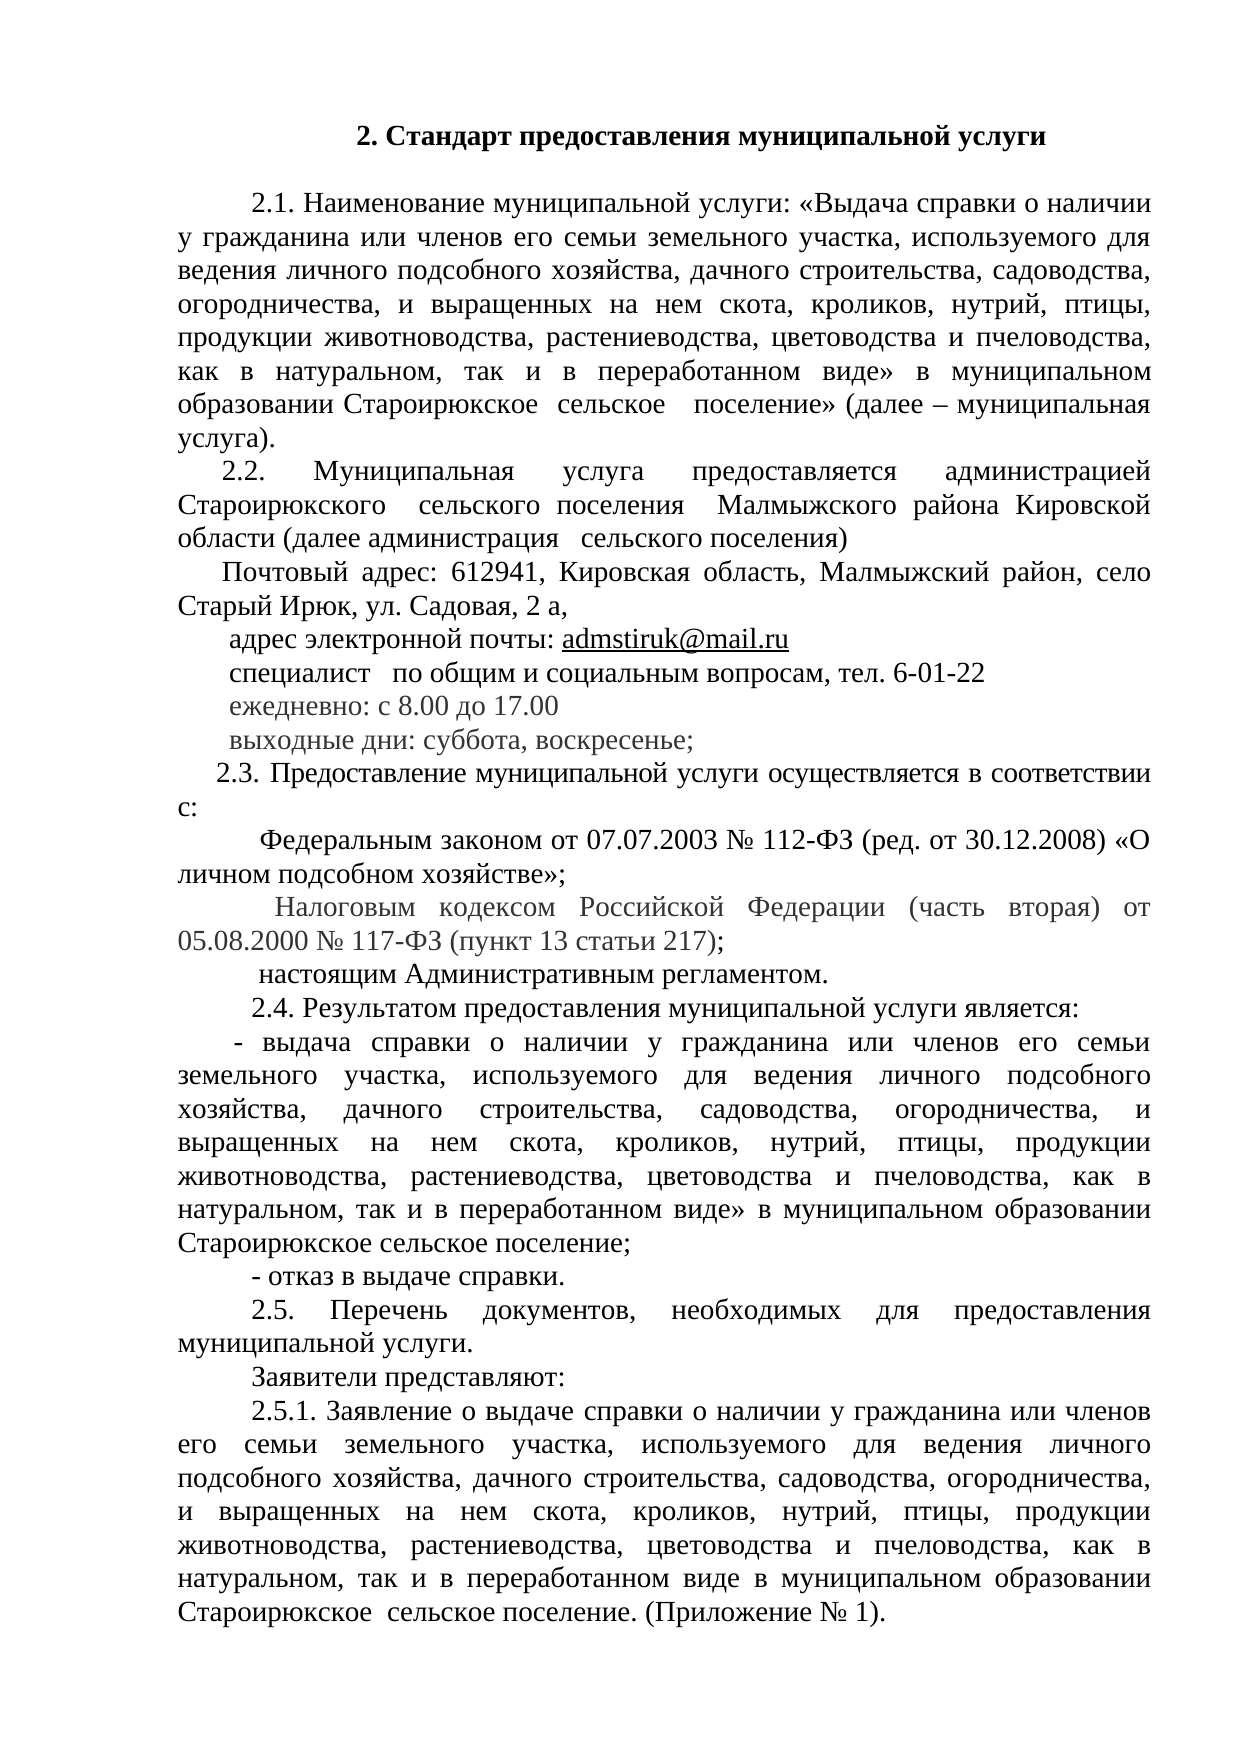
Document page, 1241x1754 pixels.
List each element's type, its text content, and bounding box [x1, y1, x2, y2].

text Налоговым кодексом Российской Федерации (часть вторая) от 05.08.2000 № 117-ФЗ (пункт 13 статьи 217); [177, 889, 1152, 957]
text адрес электронной почты: admstiruk@mail.ru [177, 621, 1152, 655]
text - отказ в выдаче справки. [177, 1258, 1152, 1292]
text специалист по общим и социальным вопросам, тел. 6-01-22 [177, 655, 1152, 688]
text 2.2. Муниципальная услуга предоставляется администрацией Староирюкского сельского поселения Малмыжского района Кировской области (далее администрация сельского поселения) [177, 453, 1152, 554]
text 2.1. Наименование муниципальной услуги: «Выдача справки о наличии у гражданина или членов его семьи земельного участка, используемого для ведения личного подсобного хозяйства, дачного строительства, садоводства, огородничества, и выращенных на нем скота, кроликов, нутрий, птицы, продукции животноводства, растениеводства, цветоводства и пчеловодства, как в натуральном, так и в переработанном виде» в муниципальном образовании Староирюкское сельское поселение» (далее – муниципальная услуга). [177, 185, 1152, 453]
text Почтовый адрес: 612941, Кировская область, Малмыжский район, село Старый Ирюк, ул. Садовая, 2 а, [177, 554, 1152, 621]
text ежедневно: с 8.00 до 17.00 [177, 688, 1152, 722]
text Федеральным законом от 07.07.2003 № 112-ФЗ (ред. от 30.12.2008) «О личном подсобном хозяйстве»; [177, 822, 1152, 889]
text 2.4. Результатом предоставления муниципальной услуги является: [177, 990, 1152, 1024]
text выходные дни: суббота, воскресенье; [177, 722, 1152, 755]
text настоящим Административным регламентом. [177, 957, 1152, 990]
text 2. Стандарт предоставления муниципальной услуги [177, 118, 1152, 152]
text 2.5. Перечень документов, необходимых для предоставления муниципальной услуги. [177, 1292, 1152, 1359]
text 2.5.1. Заявление о выдаче справки о наличии у гражданина или членов его семьи земельного участка, используемого для ведения личного подсобного хозяйства, дачного строительства, садоводства, огородничества, и выращенных на нем скота, кроликов, нутрий, птицы, продукции животноводства, растениеводства, цветоводства и пчеловодства, как в натуральном, так и в переработанном виде в муниципальном образовании Староирюкское сельское поселение. (Приложение № 1). [177, 1393, 1152, 1627]
text Заявители представляют: [177, 1359, 1152, 1393]
text - выдача справки о наличии у гражданина или членов его семьи земельного участка, используемого для ведения личного подсобного хозяйства, дачного строительства, садоводства, огородничества, и выращенных на нем скота, кроликов, нутрий, птицы, продукции животноводства, растениеводства, цветоводства и пчеловодства, как в натуральном, так и в переработанном виде» в муниципальном образовании Староирюкское сельское поселение; [177, 1024, 1152, 1258]
text 2.3. Предоставление муниципальной услуги осуществляется в соответствии с: [177, 755, 1152, 822]
